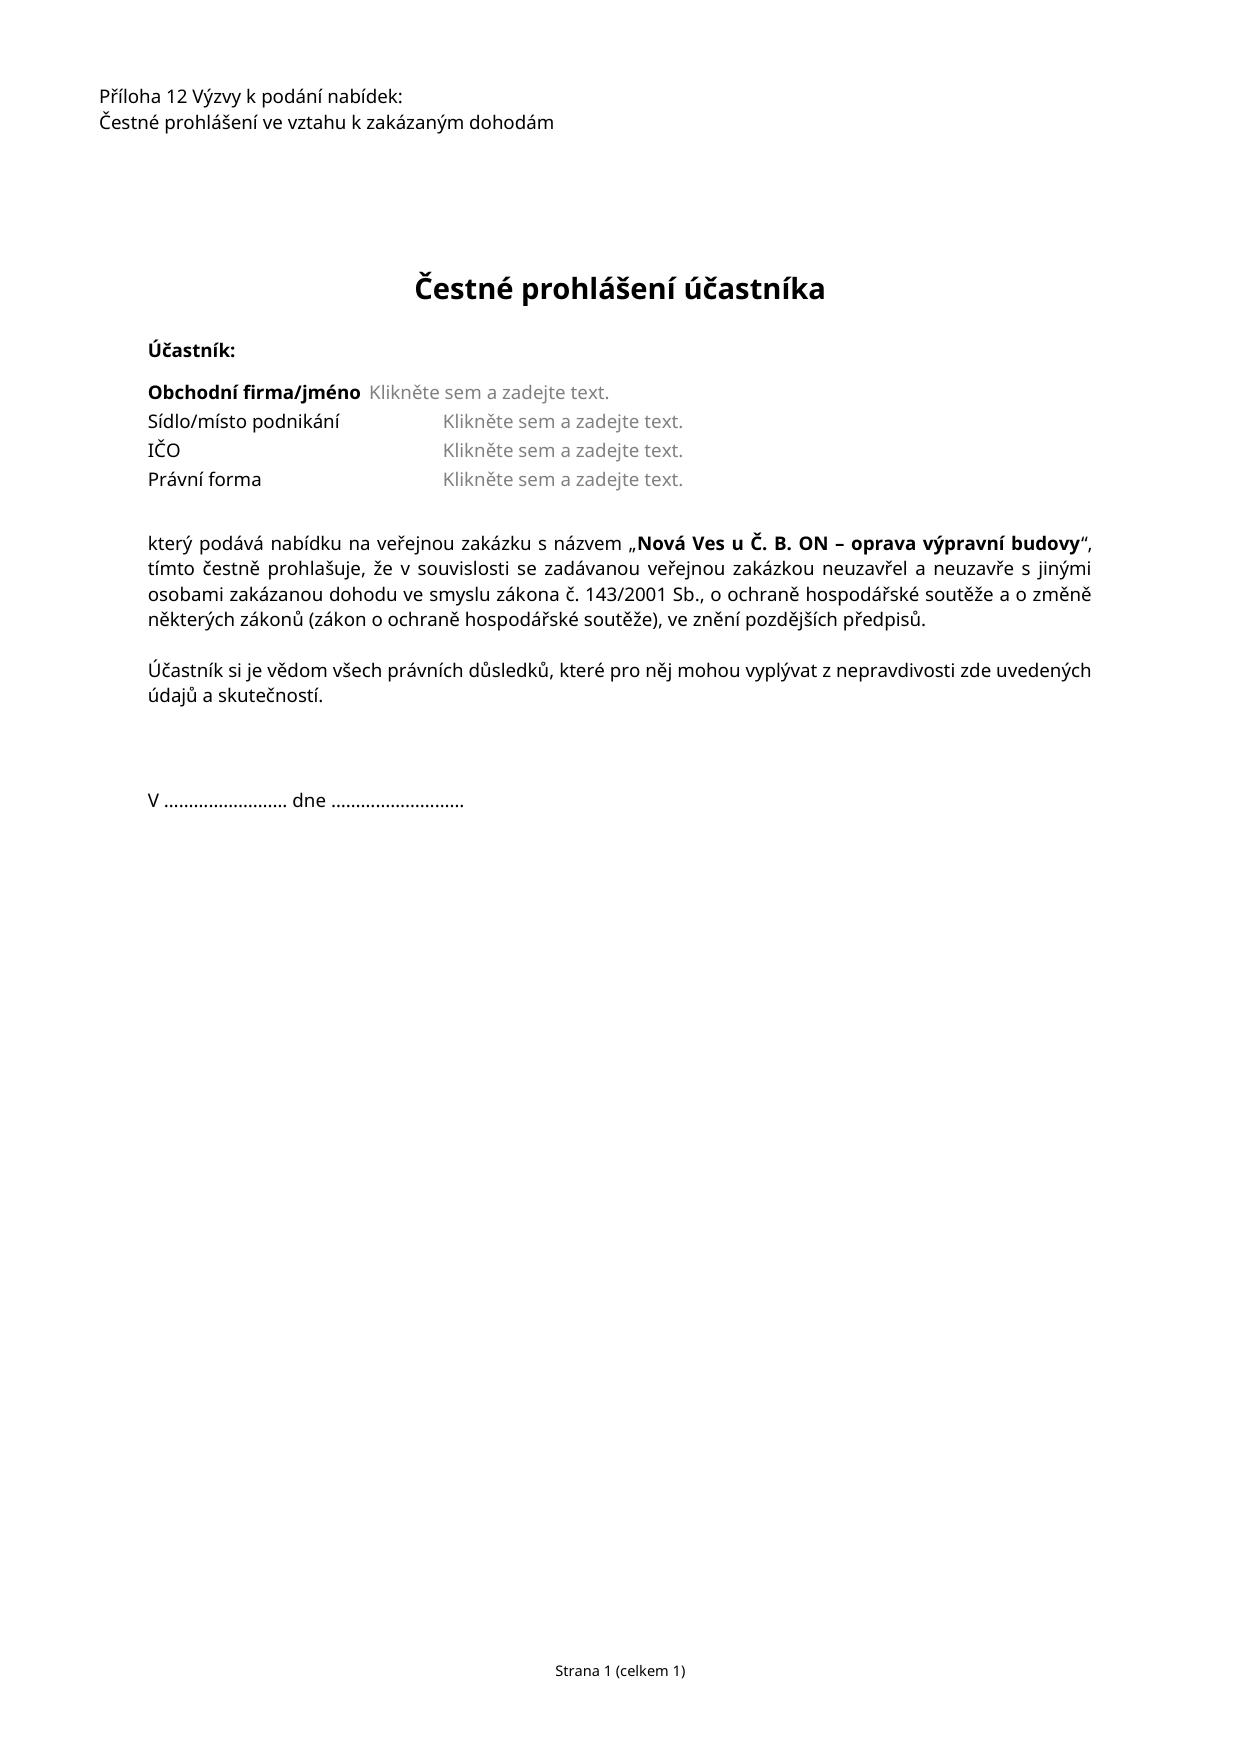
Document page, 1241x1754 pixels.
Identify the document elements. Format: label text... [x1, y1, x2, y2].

text V ………………….… dne ……………………… [148, 784, 1092, 813]
text Sídlo/místo podnikání [148, 405, 1093, 434]
text IČO [148, 434, 1093, 463]
text Obchodní firma/jméno [148, 376, 1093, 405]
text který podává nabídku na veřejnou zakázku s názvem „Nová Ves u Č. B. ON – oprava výpravní budovy“, tímto čestně prohlašuje, že v souvislosti se zadávanou veřejnou zakázkou neuzavřel a neuzavře s jinými osobami zakázanou dohodu ve smyslu zákona č. 143/2001 Sb., o ochraně hospodářské soutěže a o změně některých zákonů (zákon o ochraně hospodářské soutěže), ve znění pozdějších předpisů. [148, 530, 1093, 632]
title Čestné prohlášení účastníka [148, 268, 1093, 308]
text Účastník: [148, 333, 1093, 364]
text Právní forma [148, 463, 1093, 492]
text Účastník si je vědom všech právních důsledků, které pro něj mohou vyplývat z nepravdivosti zde uvedených údajů a skutečností. [148, 657, 1093, 708]
